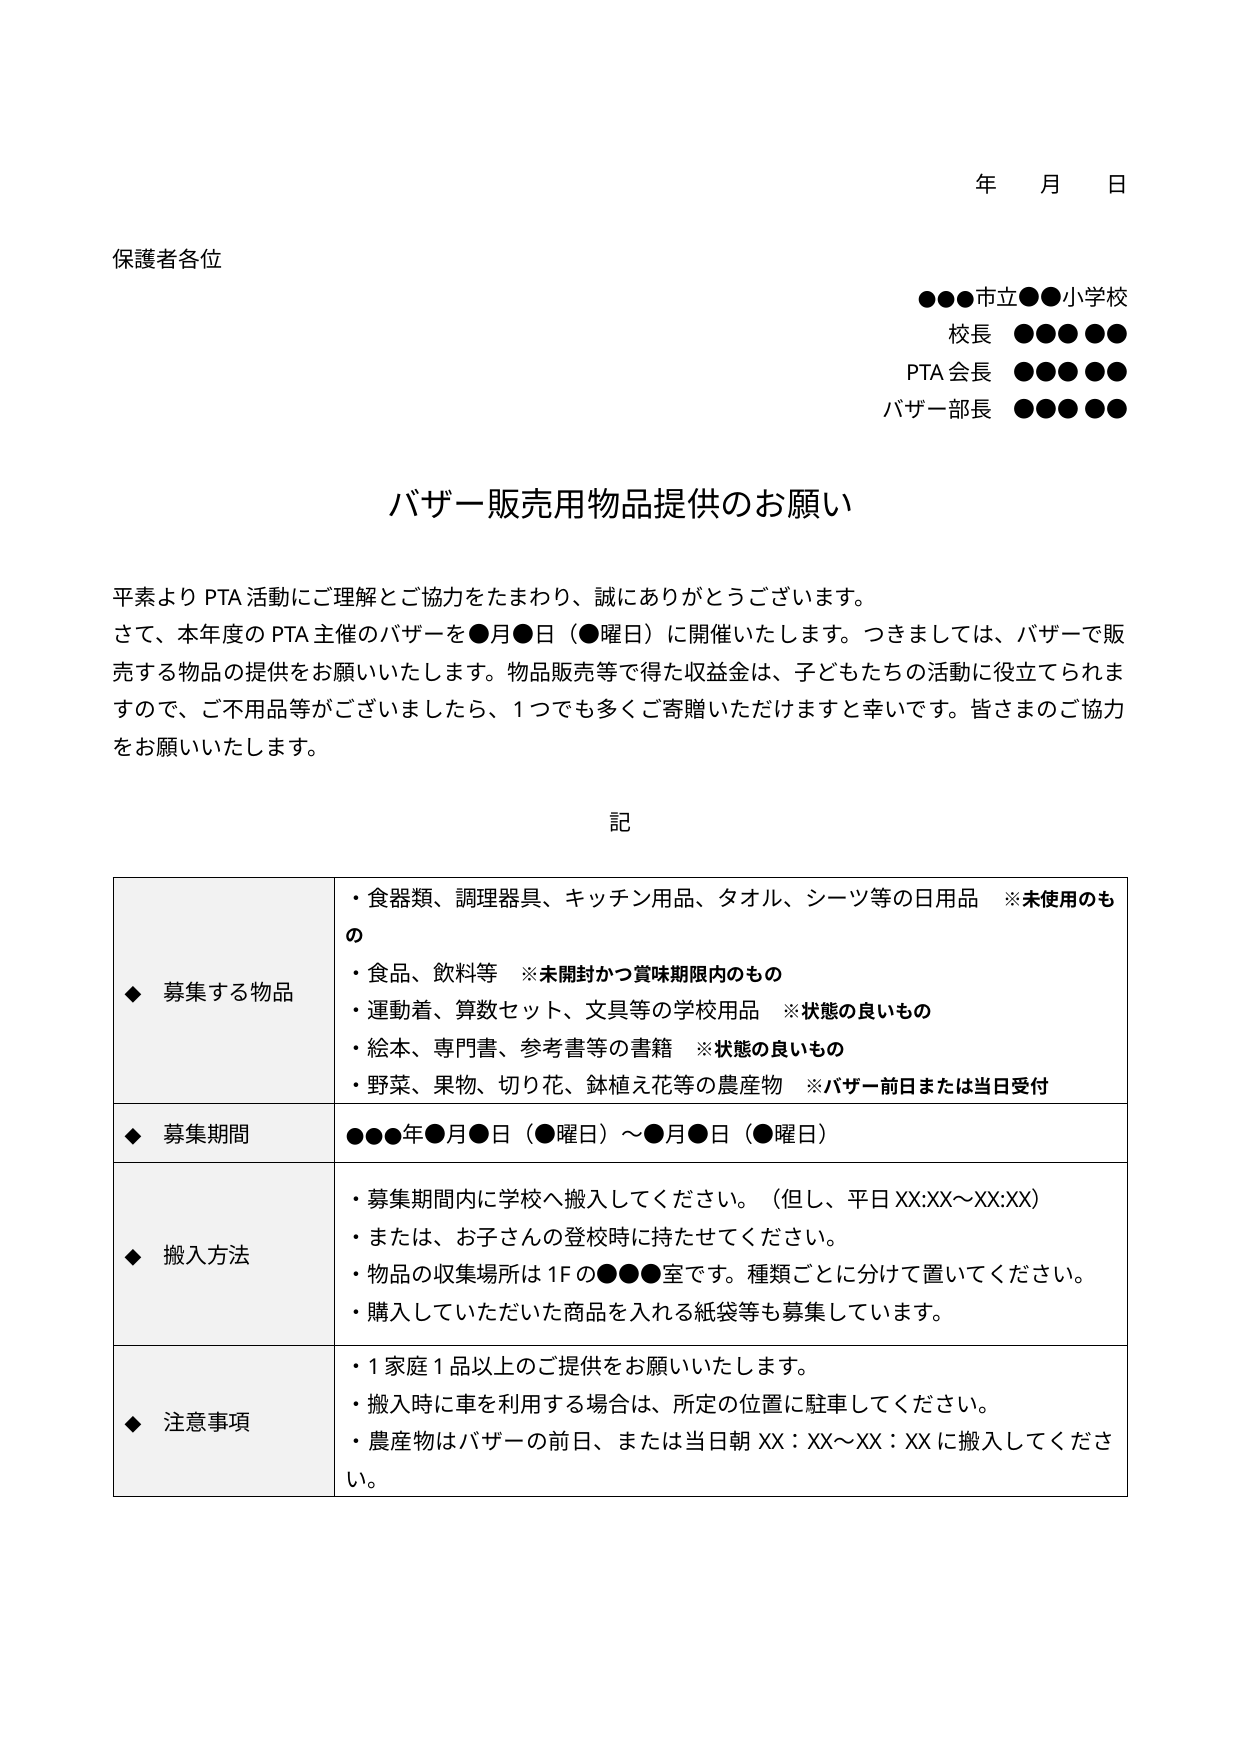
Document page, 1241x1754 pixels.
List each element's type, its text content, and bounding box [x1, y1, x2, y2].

table_cell ◆ 搬入方法 [114, 1163, 334, 1345]
text 平素よりPTA活動にご理解とご協力をたまわり、誠にありがとうございます。 [112, 577, 1128, 614]
table_cell ●●●年●月●日（●曜日）～●月●日（●曜日） [335, 1104, 1127, 1162]
text さて、本年度のPTA主催のバザーを●月●日（●曜日）に開催いたします。つきましては、バザーで販売する物品の提供をお願いいたします。物品販売等で得た収益金は、子どもたちの活動に役立てられますので、ご不用品等がございましたら、1つでも多くご寄贈いただけますと幸いです。皆さまのご協力をお願いいたします。 [112, 614, 1128, 764]
table_cell ・1家庭1品以上のご提供をお願いいたします。 ・搬入時に車を利用する場合は、所定の位置に駐車してください。 ・農産物はバザーの前日、または当日朝XX：XX～XX：XXに搬入してください。 [335, 1346, 1127, 1496]
table_cell ◆ 注意事項 [114, 1346, 334, 1496]
text バザー販売用物品提供のお願い [112, 464, 1128, 539]
text バザー部長 ●●● ●● [112, 389, 1128, 427]
text 年 月 日 [112, 164, 1128, 202]
text ●●●市立●●小学校 [112, 277, 1128, 314]
text 保護者各位 [112, 239, 1128, 277]
table_header ◆ 募集する物品 [114, 878, 334, 1103]
text PTA会長 ●●● ●● [112, 352, 1128, 389]
text 校長 ●●● ●● [112, 314, 1128, 352]
subtitle 記 [112, 802, 1128, 839]
table_header ・食器類、調理器具、キッチン用品、タオル、シーツ等の日用品 ※未使用のもの ・食品、飲料等 ※未開封かつ賞味期限内のもの ・運動着、算数セット、文具等の学校用品 ※状態の良いもの ・絵本、専門書、参考書等の書籍 ※状態の良いもの ・野菜、果物、切り花、鉢植え花等の農産物 ※バザー前日または当日受付 [335, 878, 1127, 1103]
table_cell ◆ 募集期間 [114, 1104, 334, 1162]
table_cell ・募集期間内に学校へ搬入してください。（但し、平日XX:XX～XX:XX） ・または、お子さんの登校時に持たせてください。 ・物品の収集場所は1Fの●●●室です。種類ごとに分けて置いてください。 ・購入していただいた商品を入れる紙袋等も募集しています。 [335, 1163, 1127, 1345]
